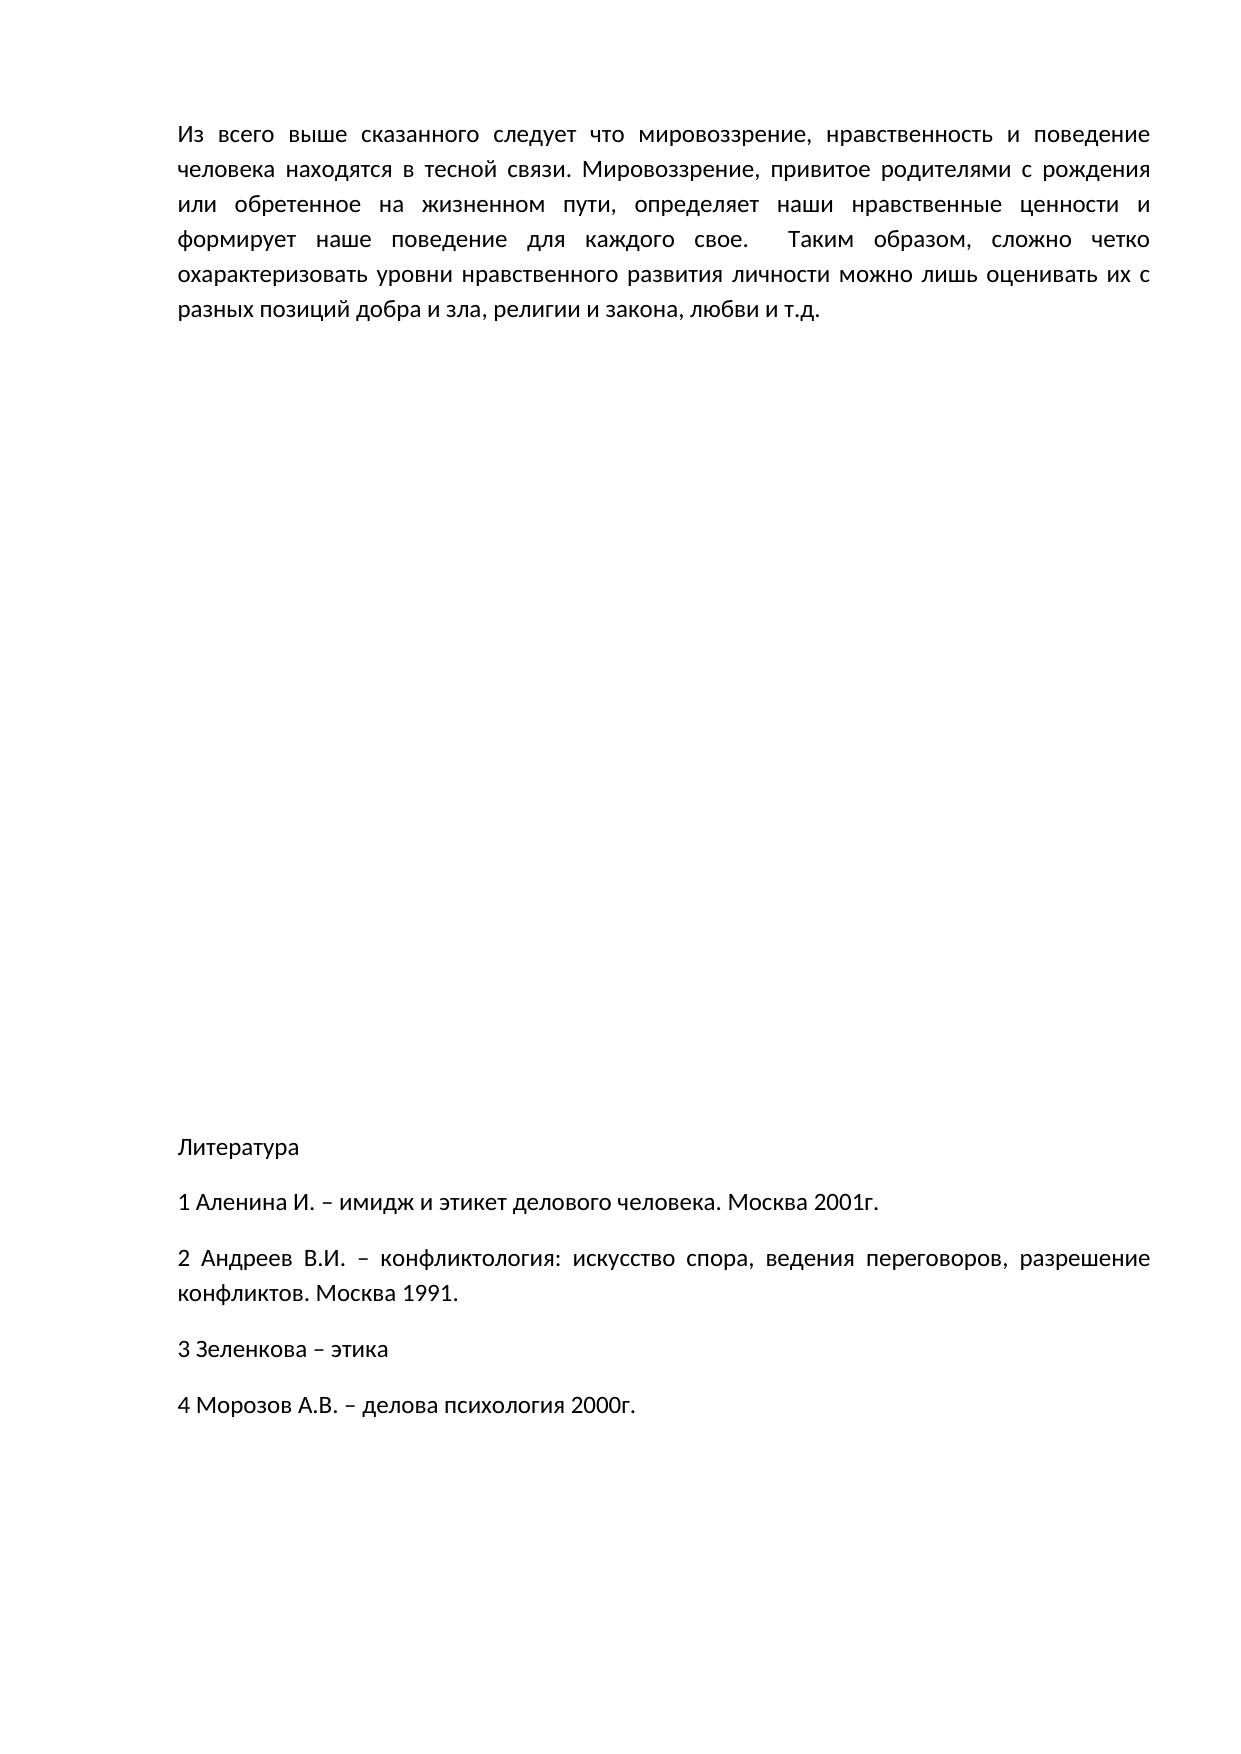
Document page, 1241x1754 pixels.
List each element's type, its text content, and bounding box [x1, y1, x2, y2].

text Литература [177, 1131, 1152, 1161]
text 2 Андреев В.И. – конфликтология: искусство спора, ведения переговоров, разрешение конфликтов. Москва 1991. [177, 1242, 1152, 1308]
text 4 Морозов А.В. – делова психология 2000г. [177, 1389, 1152, 1419]
text 1 Аленина И. – имидж и этикет делового человека. Москва 2001г. [177, 1186, 1152, 1217]
text 3 Зеленкова – этика [177, 1333, 1152, 1364]
text Из всего выше сказанного следует что мировоззрение, нравственность и поведение человека находятся в тесной связи. Мировоззрение, привитое родителями с рождения или обретенное на жизненном пути, определяет наши нравственные ценности и формирует наше поведение для каждого свое. Таким образом, сложно четко охарактеризовать уровни нравственного развития личности можно лишь оценивать их с разных позиций добра и зла, религии и закона, любви и т.д. [177, 118, 1152, 324]
